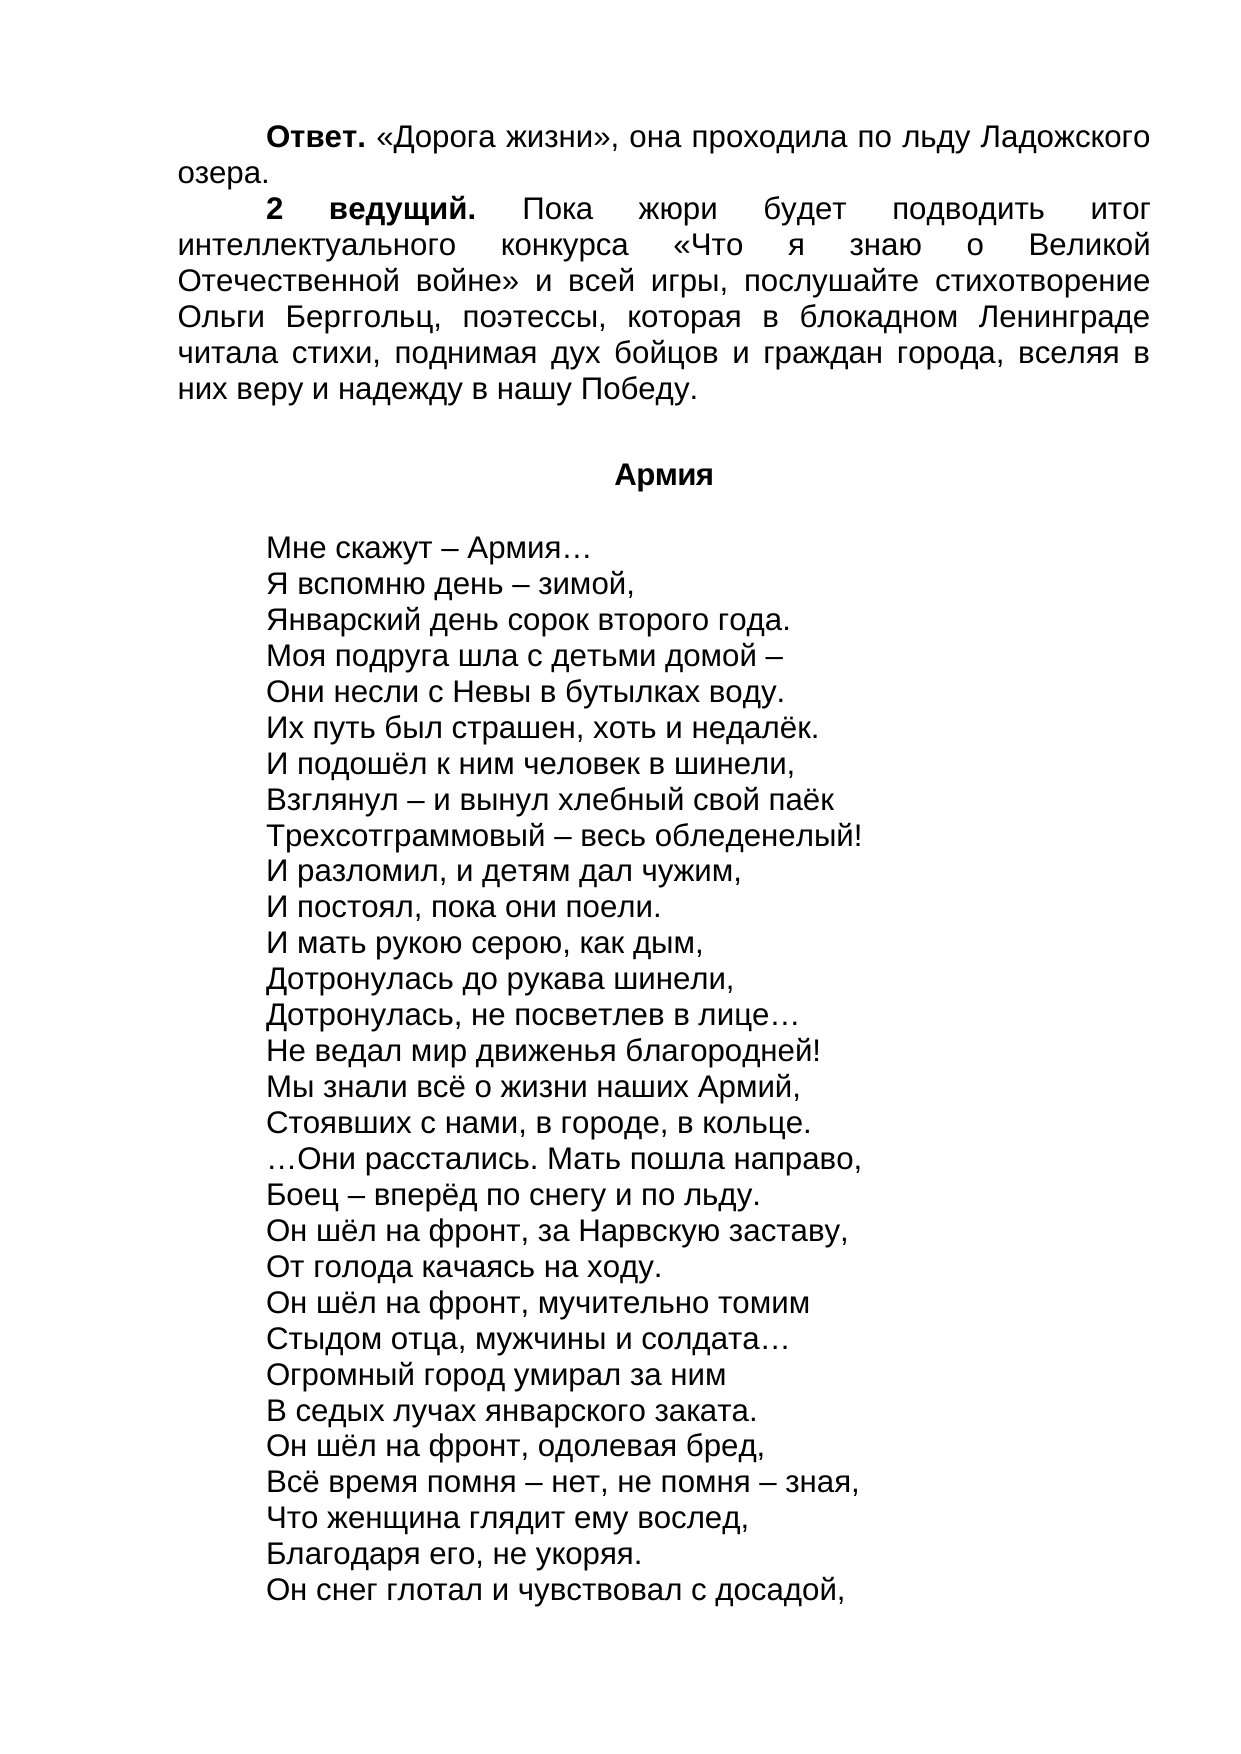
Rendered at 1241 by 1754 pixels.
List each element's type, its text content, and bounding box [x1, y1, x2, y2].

text Моя подруга шла с детьми домой – [177, 637, 1152, 673]
text Стыдом отца, мужчины и солдата… [177, 1320, 1152, 1356]
text Боец – вперёд по снегу и по льду. [177, 1176, 1152, 1212]
text Всё время помня – нет, не помня – зная, [177, 1463, 1152, 1499]
text Они несли с Невы в бутылках воду. [177, 673, 1152, 709]
text Не ведал мир движенья благородней! [177, 1032, 1152, 1068]
text Трехсотграммовый – весь обледенелый! [177, 817, 1152, 852]
text Он шёл на фронт, за Нарвскую заставу, [177, 1212, 1152, 1248]
text И постоял, пока они поели. [177, 888, 1152, 924]
text Их путь был страшен, хоть и недалёк. [177, 709, 1152, 745]
text Стоявших с нами, в городе, в кольце. [177, 1104, 1152, 1140]
text От голода качаясь на ходу. [177, 1248, 1152, 1284]
text Он шёл на фронт, мучительно томим [177, 1284, 1152, 1320]
text Дотронулась до рукава шинели, [177, 960, 1152, 996]
text Дотронулась, не посветлев в лице… [177, 996, 1152, 1032]
text Взглянул – и вынул хлебный свой паёк [177, 781, 1152, 817]
text Он снег глотал и чувствовал с досадой, [177, 1571, 1152, 1607]
text Армия [177, 456, 1152, 492]
text …Они расстались. Мать пошла направо, [177, 1140, 1152, 1176]
text Благодаря его, не укоряя. [177, 1535, 1152, 1571]
text 2 ведущий. Пока жюри будет подводить итог интеллектуального конкурса «Что я знаю о Великой Отечественной войне» и всей игры, послушайте стихотворение Ольги Берггольц, поэтессы, которая в блокадном Ленинграде читала стихи, поднимая дух бойцов и граждан города, вселяя в них веру и надежду в нашу Победу. [177, 190, 1152, 406]
text Мне скажут – Армия… [177, 529, 1152, 565]
text В седых лучах январского заката. [177, 1392, 1152, 1427]
text Что женщина глядит ему вослед, [177, 1499, 1152, 1535]
text Огромный город умирал за ним [177, 1356, 1152, 1392]
text Мы знали всё о жизни наших Армий, [177, 1068, 1152, 1104]
text Январский день сорок второго года. [177, 601, 1152, 637]
text И разломил, и детям дал чужим, [177, 852, 1152, 888]
text И подошёл к ним человек в шинели, [177, 745, 1152, 781]
text Я вспомню день – зимой, [177, 565, 1152, 601]
text Ответ. «Дорога жизни», она проходила по льду Ладожского озера. [177, 118, 1152, 190]
text И мать рукою серою, как дым, [177, 924, 1152, 960]
text Он шёл на фронт, одолевая бред, [177, 1427, 1152, 1463]
